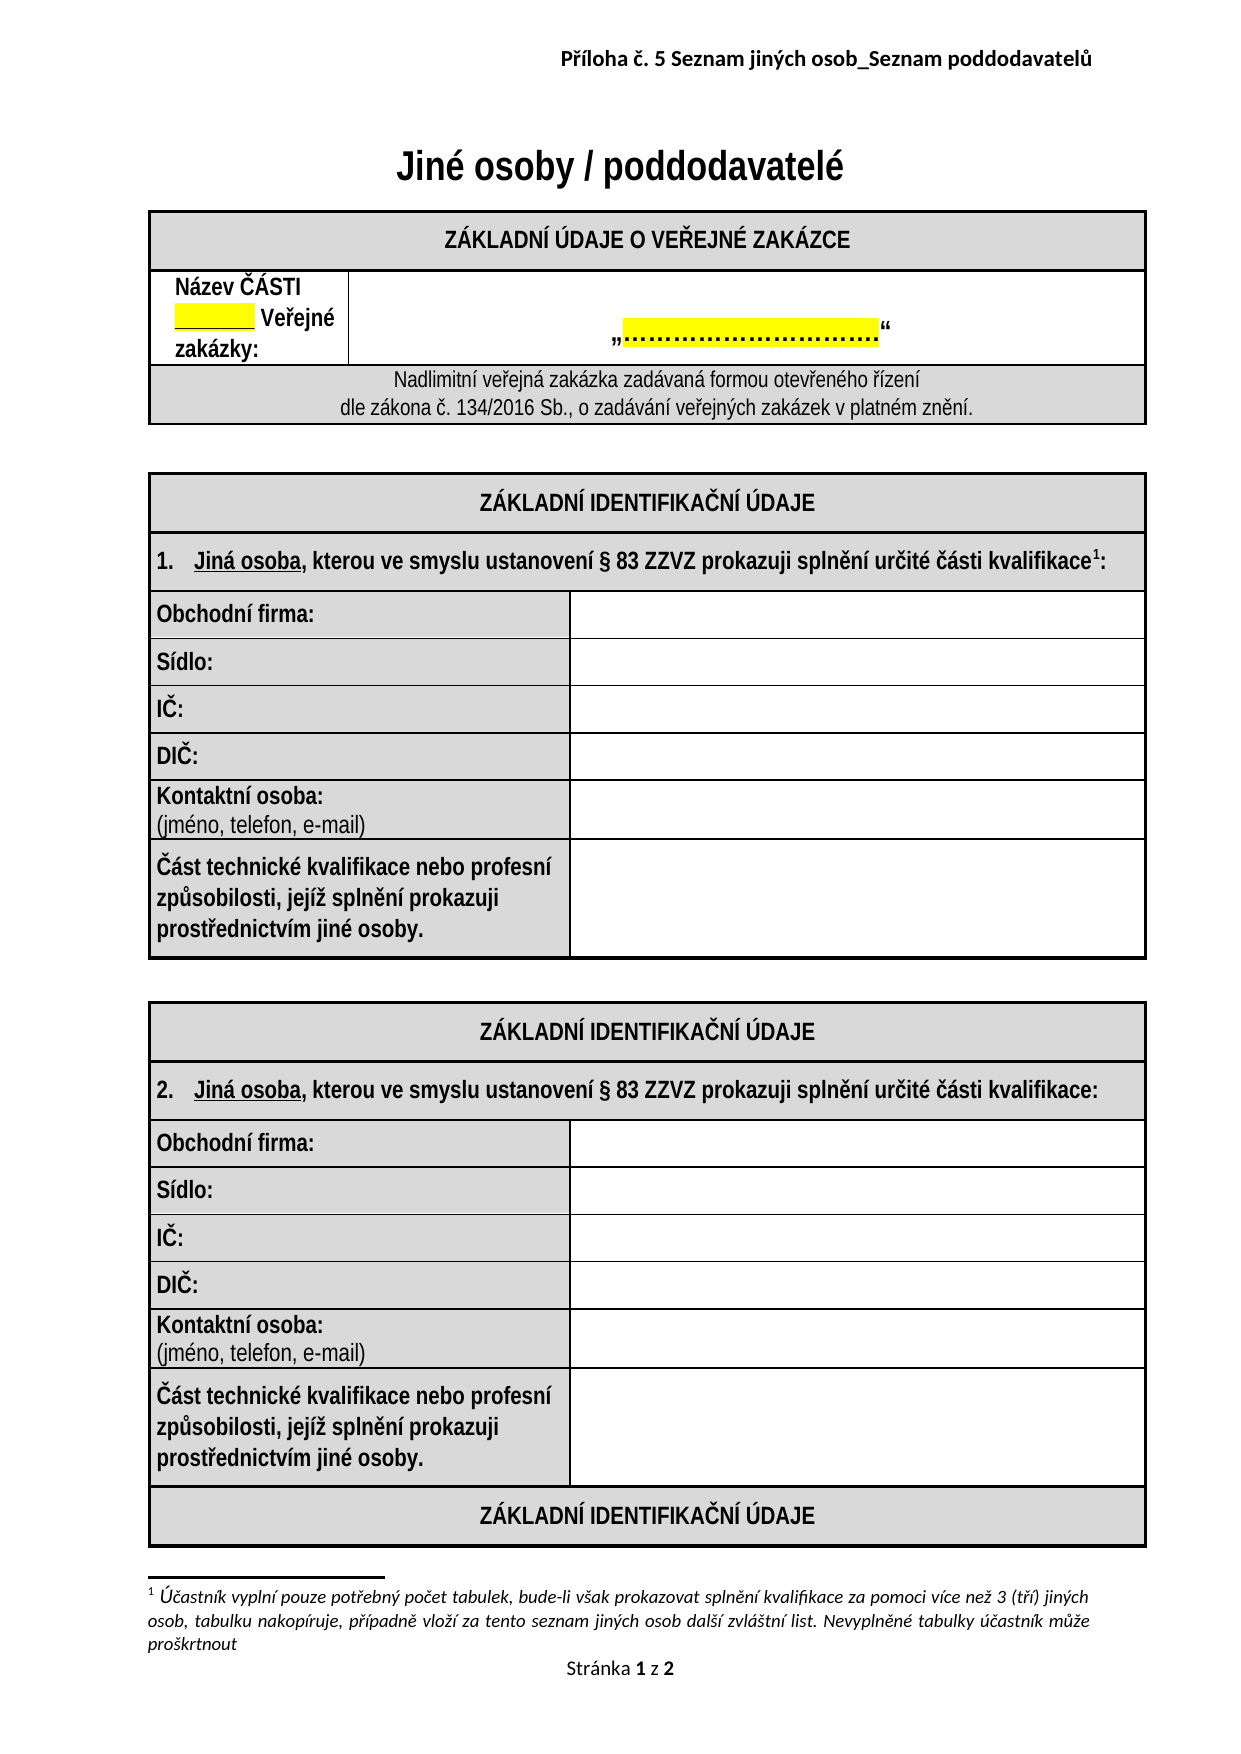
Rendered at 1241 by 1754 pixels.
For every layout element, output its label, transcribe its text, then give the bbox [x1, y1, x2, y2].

table_cell [571, 1310, 1144, 1367]
table_header Základní identifikační údaje [151, 1004, 1144, 1060]
table_cell Část technické kvalifikace nebo profesní způsobilosti, jejíž splnění prokazuji prostřednictvím jiné osoby. [151, 1369, 569, 1485]
table_cell [571, 1168, 1144, 1213]
table_cell [571, 639, 1144, 685]
table_cell [571, 1369, 1144, 1485]
table_cell Název ČÁSTI _______ Veřejné zakázky: [151, 272, 348, 364]
table_cell [571, 781, 1144, 838]
table_cell Část technické kvalifikace nebo profesní způsobilosti, jejíž splnění prokazuji prostřednictvím jiné osoby. [151, 840, 569, 956]
table_cell Základní identifikační údaje [151, 1488, 1144, 1544]
table_cell DIČ: [151, 1262, 569, 1308]
text Jiné osoby / poddodavatelé [148, 141, 1093, 189]
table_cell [151, 1310, 569, 1367]
table_cell [571, 1262, 1144, 1308]
table_cell Nadlimitní veřejná zakázka zadávaná formou otevřeného řízení dle zákona č. 134/2016 Sb., o zadávání veřejných zakázek v platném znění. [151, 366, 1144, 423]
table_cell DIČ: [151, 734, 569, 779]
table_cell [571, 592, 1144, 637]
table_cell IČ: [151, 1215, 569, 1261]
table_header Základní identifikační údaje [151, 475, 1144, 531]
table_cell Jiná osoba, kterou ve smyslu ustanovení § 83 ZZVZ prokazuji splnění určité části kvalifikace: [151, 534, 1144, 590]
table_cell IČ: [151, 686, 569, 732]
table_cell Sídlo: [151, 639, 569, 685]
table_header Základní údaje o veřejné zakázce [151, 213, 1144, 269]
table_cell Obchodní firma: [151, 592, 569, 637]
table_cell Jiná osoba, kterou ve smyslu ustanovení § 83 ZZVZ prokazuji splnění určité části kvalifikace: [151, 1063, 1144, 1119]
table_cell Obchodní firma: [151, 1121, 569, 1166]
table_cell [571, 1121, 1144, 1166]
table_cell [571, 686, 1144, 732]
table_cell Kontaktní osoba: (jméno, telefon, e-mail) [151, 781, 569, 838]
table_cell „………………………….“ [349, 272, 1144, 364]
table_cell [571, 734, 1144, 779]
table_cell [571, 1215, 1144, 1261]
table_cell [571, 840, 1144, 956]
table_cell Sídlo: [151, 1168, 569, 1213]
